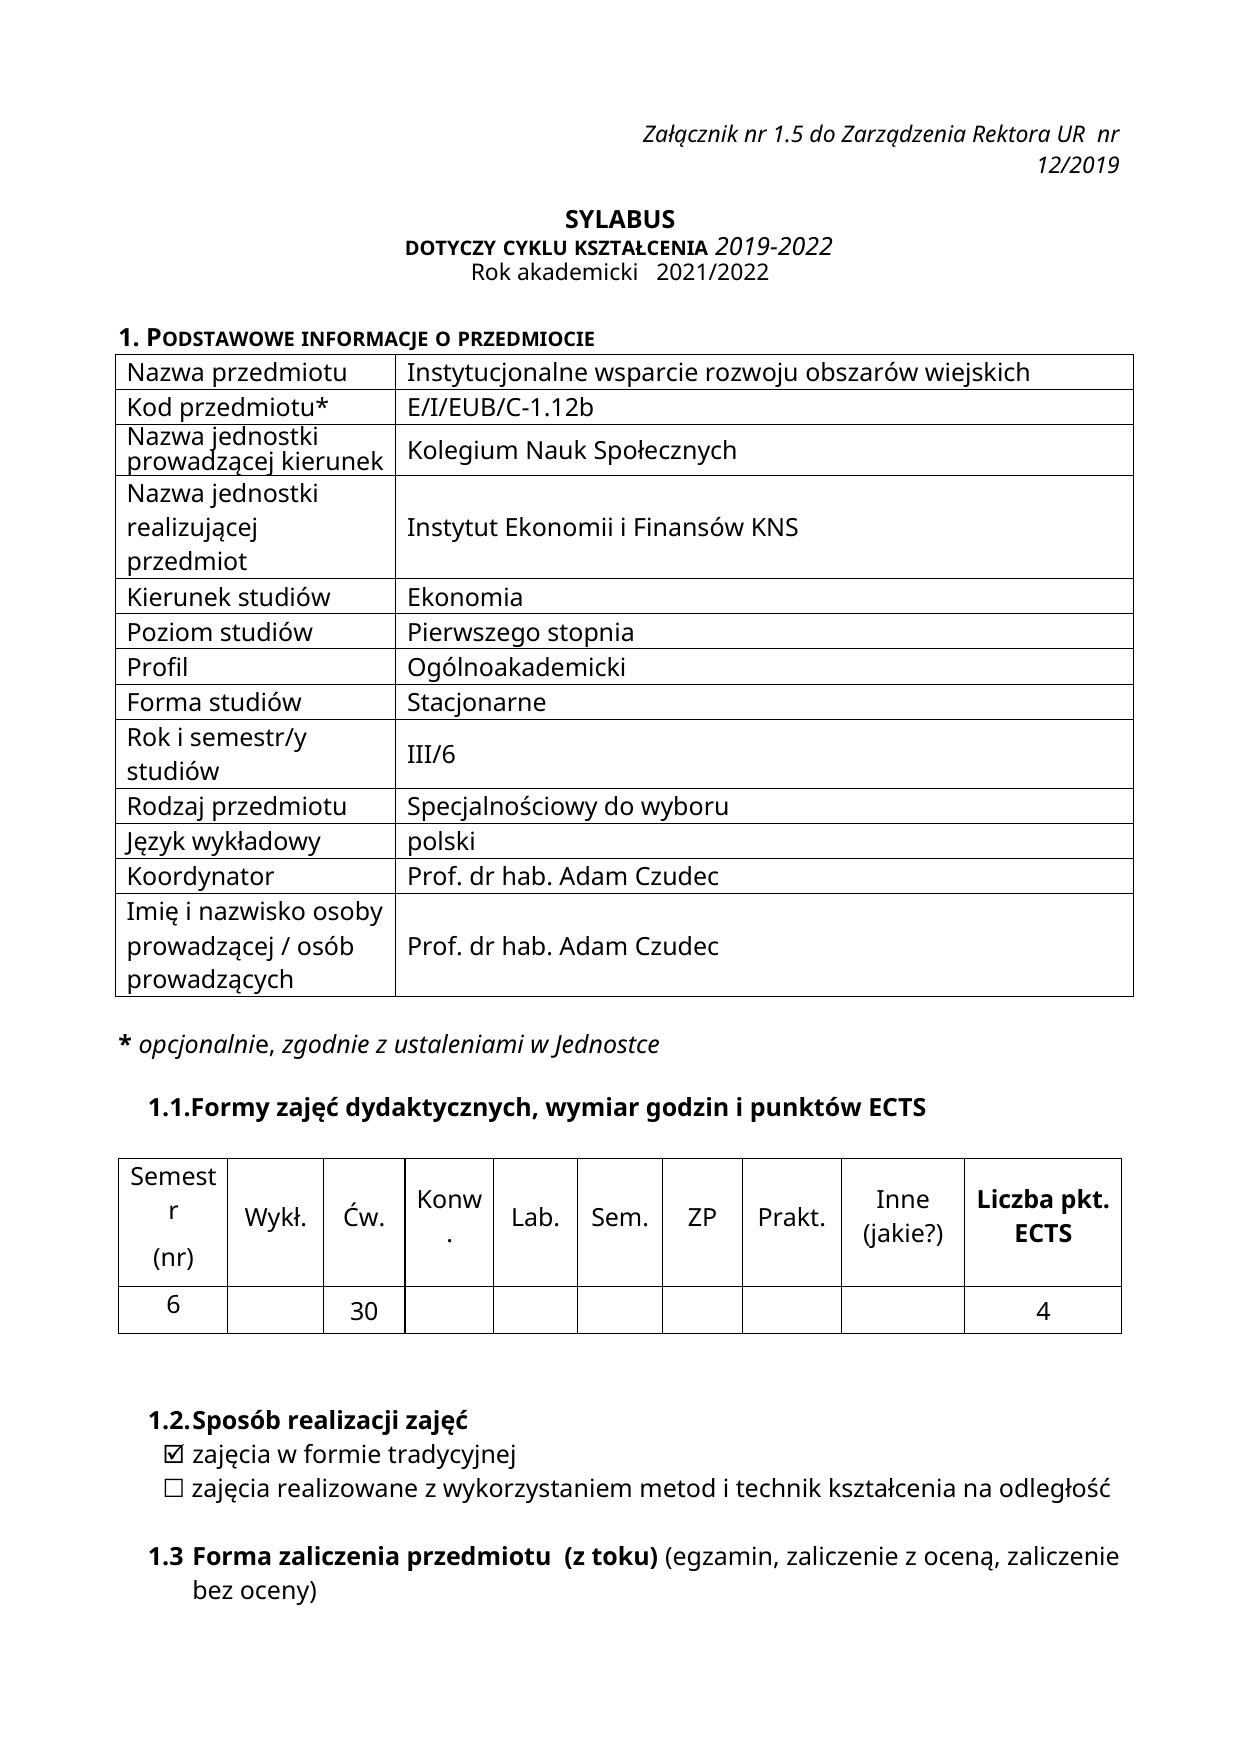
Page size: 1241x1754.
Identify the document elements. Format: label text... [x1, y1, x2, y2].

table_cell Prof. dr hab. Adam Czudec [396, 894, 1133, 996]
text zajęcia w formie tradycyjnej [162, 1436, 1122, 1471]
table_cell 4 [965, 1287, 1121, 1333]
table_header Semestr (nr) [119, 1159, 227, 1286]
text ☐ zajęcia realizowane z wykorzystaniem metod i technik kształcenia na odległość [162, 1471, 1122, 1504]
table_cell Profil [116, 649, 395, 683]
table_cell Kolegium Nauk Społecznych [396, 425, 1133, 475]
table_header Ćw. [324, 1159, 404, 1286]
text Załącznik nr 1.5 do Zarządzenia Rektora UR nr 12/2019 [118, 118, 1122, 181]
table_cell Ekonomia [396, 579, 1133, 613]
table_cell Prof. dr hab. Adam Czudec [396, 859, 1133, 893]
table_cell Pierwszego stopnia [396, 614, 1133, 648]
table_cell [578, 1287, 662, 1333]
table_cell Ogólnoakademicki [396, 649, 1133, 683]
table_cell Rok i semestr/y studiów [116, 720, 395, 788]
table_cell III/6 [396, 720, 1133, 788]
table_header Prakt. [743, 1159, 841, 1286]
table_cell Kod przedmiotu* [116, 390, 395, 424]
table_cell Nazwa jednostki prowadzącej kierunek [116, 425, 395, 475]
table_cell Rodzaj przedmiotu [116, 789, 395, 823]
table_header ZP [663, 1159, 742, 1286]
table_cell Kierunek studiów [116, 579, 395, 613]
text * opcjonalnie, zgodnie z ustaleniami w Jednostce [118, 1026, 1122, 1061]
table_header Nazwa przedmiotu [116, 355, 395, 389]
table_cell E/I/EUB/C-1.12b [396, 390, 1133, 424]
text dotyczy cyklu kształcenia 2019-2022 [118, 236, 1122, 261]
table_cell polski [396, 824, 1133, 858]
table_cell [406, 1287, 493, 1333]
table_cell Imię i nazwisko osoby prowadzącej / osób prowadzących [116, 894, 395, 996]
table_cell [663, 1287, 742, 1333]
table_cell [228, 1287, 323, 1333]
table_header Inne (jakie?) [842, 1159, 964, 1286]
text 1.3 Forma zaliczenia przedmiotu (z toku) (egzamin, zaliczenie z oceną, zaliczenie bez oceny) [148, 1539, 1122, 1607]
table_cell Forma studiów [116, 685, 395, 718]
table_header Konw. [406, 1159, 493, 1286]
table_header Wykł. [228, 1159, 323, 1286]
table_cell Koordynator [116, 859, 395, 893]
table_cell Stacjonarne [396, 685, 1133, 718]
table_cell [743, 1287, 841, 1333]
table_cell 30 [324, 1287, 404, 1333]
table_cell Instytut Ekonomii i Finansów KNS [396, 476, 1133, 578]
table_cell Język wykładowy [116, 824, 395, 858]
table_cell 6 [119, 1287, 227, 1333]
text SYLABUS [118, 201, 1122, 236]
text 1.2. Sposób realizacji zajęć [148, 1402, 1122, 1436]
table_cell [842, 1287, 964, 1333]
table_header Instytucjonalne wsparcie rozwoju obszarów wiejskich [396, 355, 1133, 389]
table_cell Poziom studiów [116, 614, 395, 648]
text Rok akademicki 2021/2022 [118, 261, 1122, 286]
text 1. Podstawowe informacje o przedmiocie [118, 319, 1122, 354]
table_cell Nazwa jednostki realizującej przedmiot [116, 476, 395, 578]
table_header Sem. [578, 1159, 662, 1286]
table_header Lab. [494, 1159, 577, 1286]
text 1.1.Formy zajęć dydaktycznych, wymiar godzin i punktów ECTS [148, 1090, 1122, 1124]
table_cell Specjalnościowy do wyboru [396, 789, 1133, 823]
table_cell [494, 1287, 577, 1333]
table_header Liczba pkt. ECTS [965, 1159, 1121, 1286]
